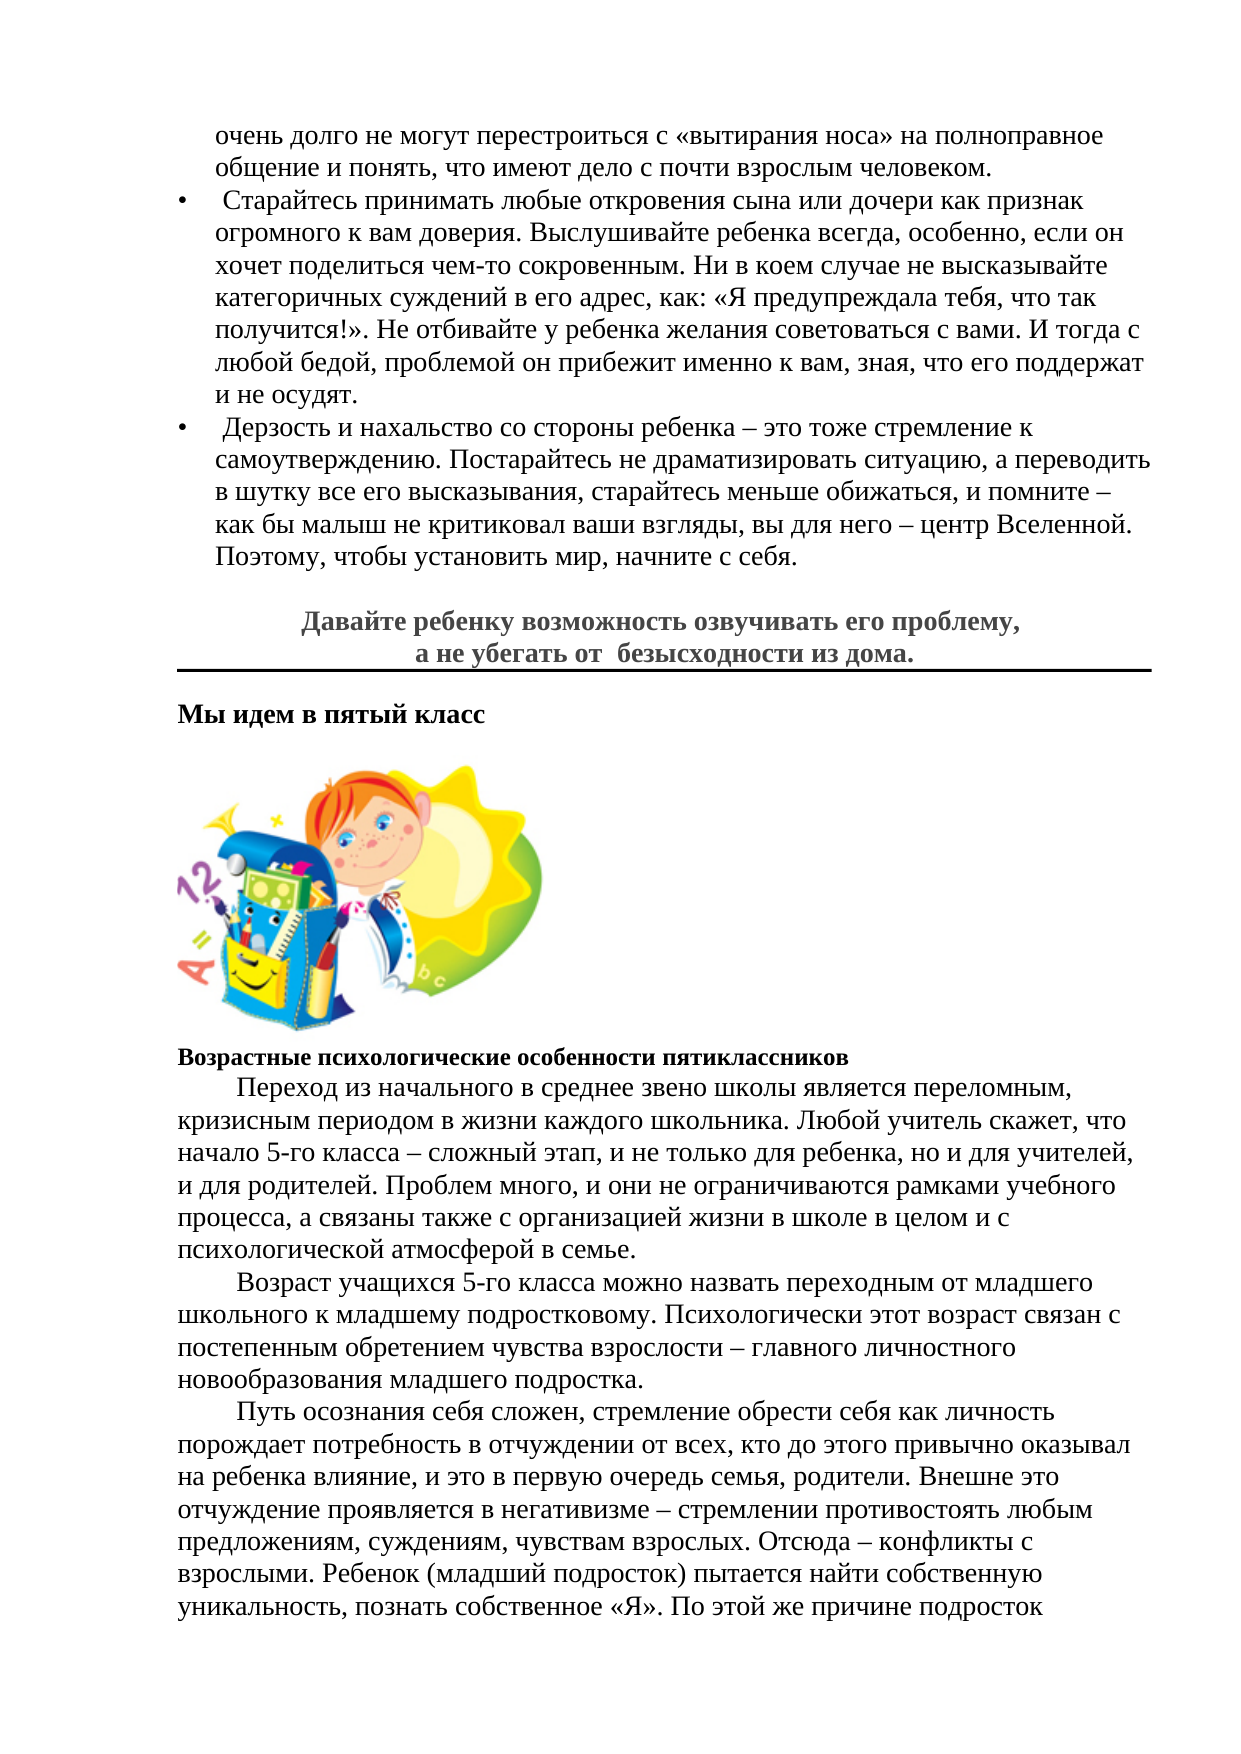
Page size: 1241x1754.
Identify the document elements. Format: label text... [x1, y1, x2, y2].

text Мы идем в пятый класс [177, 697, 1152, 729]
text • Старайтесь принимать любые откровения сына или дочери как признак огромного к вам доверия. Выслушивайте ребенка всегда, особенно, если он хочет поделиться чем-то сокровенным. Ни в коем случае не высказывайте категоричных суждений в его адрес, как: «Я предупреждала тебя, что так получится!». Не отбивайте у ребенка желания советоваться с вами. И тогда с любой бедой, проблемой он прибежит именно к вам, зная, что его поддержат и не осудят. [177, 183, 1152, 410]
text Давайте ребенку возможность озвучивать его проблему, а не убегать от безысходности из дома. [177, 604, 1152, 668]
text Переход из начального в среднее звено школы является переломным, кризисным периодом в жизни каждого школьника. Любой учитель скажет, что начало 5-го класса – сложный этап, и не только для ребенка, но и для учителей, и для родителей. Проблем много, и они не ограничиваются рамками учебного процесса, а связаны также с организацией жизни в школе в целом и с психологической атмосферой в семье. [177, 1071, 1152, 1265]
text • Дерзость и нахальство со стороны ребенка – это тоже стремление к самоутверждению. Постарайтесь не драматизировать ситуацию, а переводить в шутку все его высказывания, старайтесь меньше обижаться, и помните – как бы малыш не критиковал ваши взгляды, вы для него – центр Вселенной. Поэтому, чтобы установить мир, начните с себя. [177, 410, 1152, 572]
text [177, 118, 1152, 183]
text Возраст учащихся 5-го класса можно назвать переходным от младшего школьного к младшему подростковому. Психологически этот возраст связан с постепенным обретением чувства взрослости – главного личностного новообразования младшего подростка. [177, 1265, 1152, 1394]
picture [177, 729, 548, 1042]
text Возрастные психологические особенности пятиклассников [177, 1042, 1152, 1071]
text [177, 1394, 1152, 1621]
